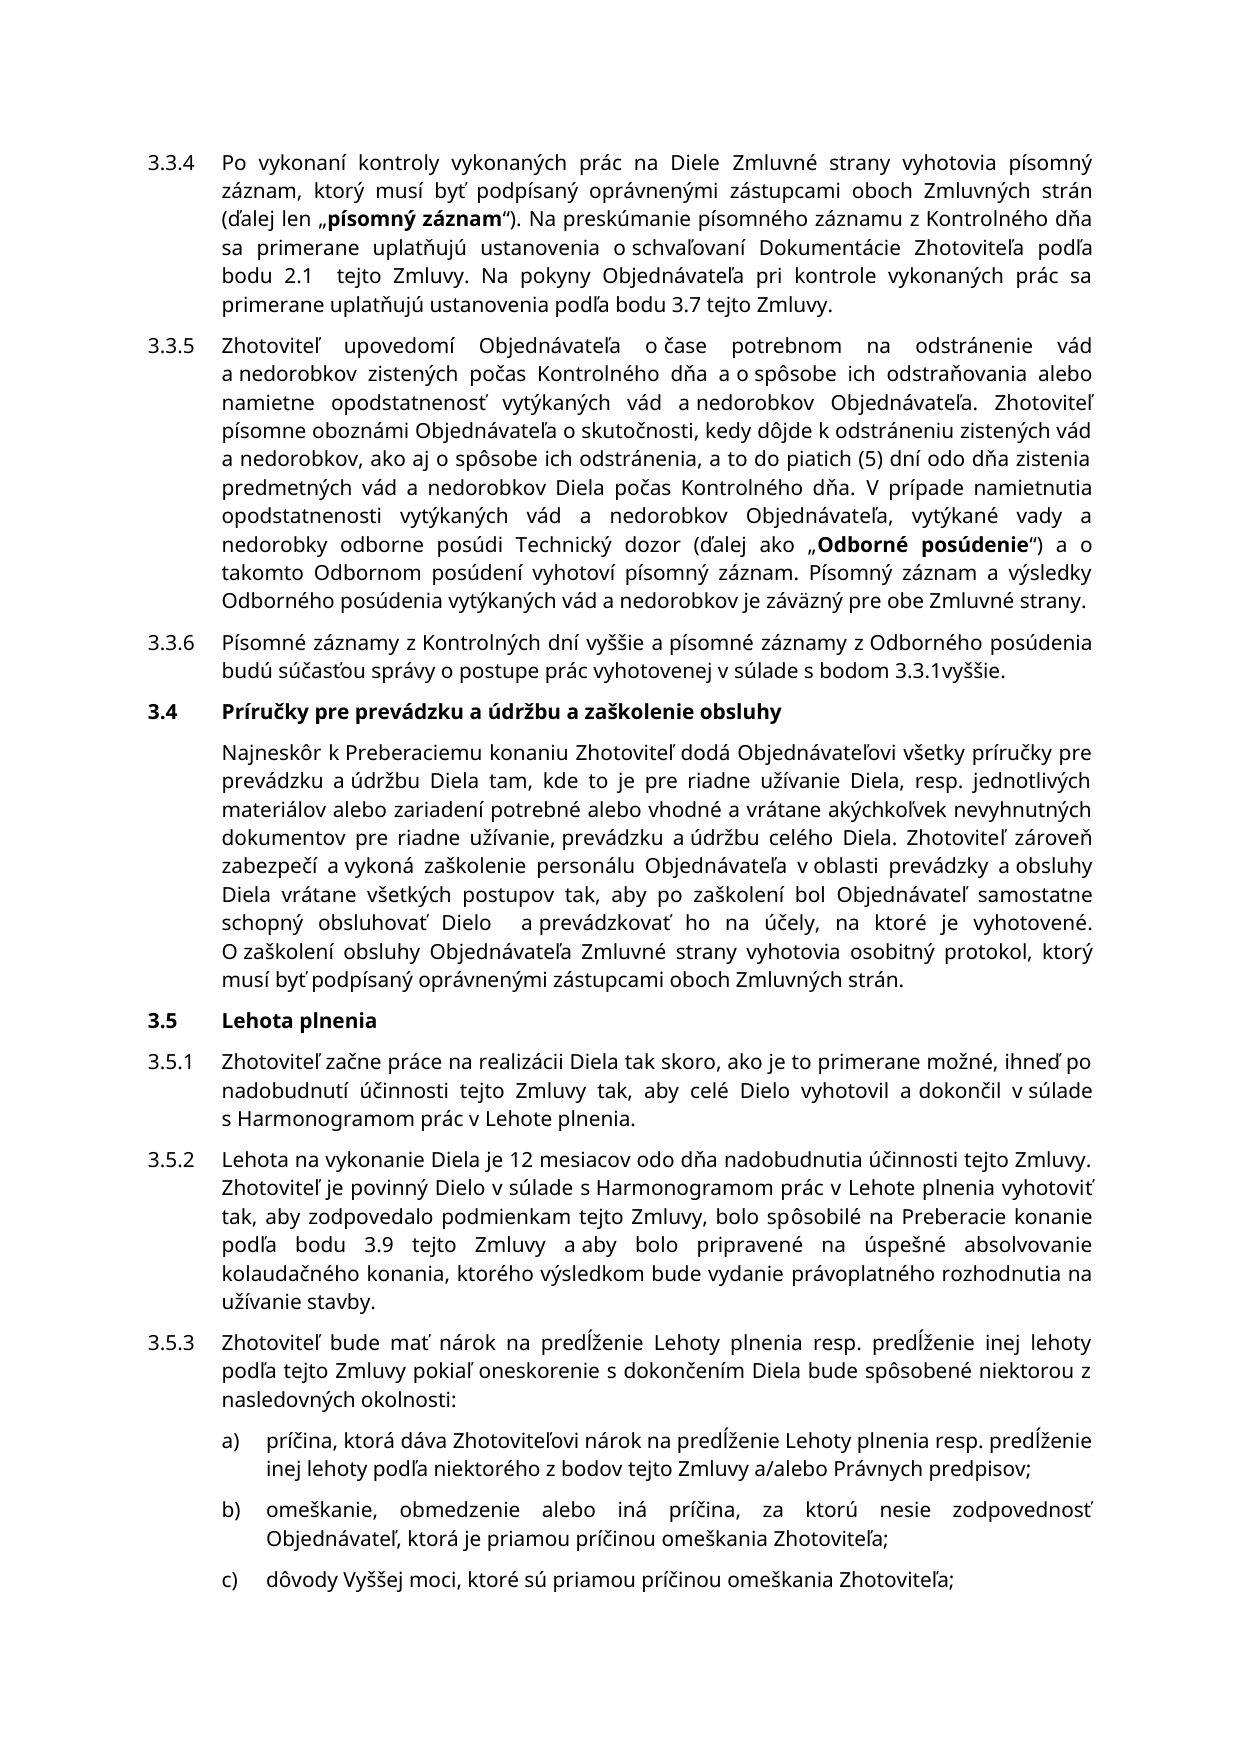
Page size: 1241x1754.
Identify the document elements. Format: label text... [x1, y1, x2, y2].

list Zhotoviteľ začne práce na realizácii Diela tak skoro, ako je to primerane možné, ihneď po nadobudnutí účinnosti tejto Zmluvy tak, aby celé Dielo vyhotovil a dokončil v súlade s Harmonogramom prác v Lehote plnenia. [148, 1047, 1093, 1133]
list Po vykonaní kontroly vykonaných prác na Diele Zmluvné strany vyhotovia písomný záznam, ktorý musí byť podpísaný oprávnenými zástupcami oboch Zmluvných strán (ďalej len „písomný záznam“). Na preskúmanie písomného záznamu z Kontrolného dňa sa primerane uplatňujú ustanovenia o schvaľovaní Dokumentácie Zhotoviteľa podľa bodu 2.1 tejto Zmluvy. Na pokyny Objednávateľa pri kontrole vykonaných prác sa primerane uplatňujú ustanovenia podľa bodu 3.7 tejto Zmluvy. [148, 148, 1093, 318]
list Lehota plnenia [148, 1006, 1093, 1035]
list Zhotoviteľ upovedomí Objednávateľa o čase potrebnom na odstránenie vád a nedorobkov zistených počas Kontrolného dňa a o spôsobe ich odstraňovania alebo namietne opodstatnenosť vytýkaných vád a nedorobkov Objednávateľa. Zhotoviteľ písomne oboznámi Objednávateľa o skutočnosti, kedy dôjde k odstráneniu zistených vád a nedorobkov, ako aj o spôsobe ich odstránenia, a to do piatich (5) dní odo dňa zistenia predmetných vád a nedorobkov Diela počas Kontrolného dňa. V prípade namietnutia opodstatnenosti vytýkaných vád a nedorobkov Objednávateľa, vytýkané vady a nedorobky odborne posúdi Technický dozor (ďalej ako „Odborné posúdenie“) a o takomto Odbornom posúdení vyhotoví písomný záznam. Písomný záznam a výsledky Odborného posúdenia vytýkaných vád a nedorobkov je záväzný pre obe Zmluvné strany. [148, 331, 1093, 615]
list Najneskôr k Preberaciemu konaniu Zhotoviteľ dodá Objednávateľovi všetky príručky pre prevádzku a údržbu Diela tam, kde to je pre riadne užívanie Diela, resp. jednotlivých materiálov alebo zariadení potrebné alebo vhodné a vrátane akýchkoľvek nevyhnutných dokumentov pre riadne užívanie, prevádzku a údržbu celého Diela. Zhotoviteľ zároveň zabezpečí a vykoná zaškolenie personálu Objednávateľa v oblasti prevádzky a obsluhy Diela vrátane všetkých postupov tak, aby po zaškolení bol Objednávateľ samostatne schopný obsluhovať Dielo a prevádzkovať ho na účely, na ktoré je vyhotovené. O zaškolení obsluhy Objednávateľa Zmluvné strany vyhotovia osobitný protokol, ktorý musí byť podpísaný oprávnenými zástupcami oboch Zmluvných strán. [221, 738, 1093, 994]
list Lehota na vykonanie Diela je 12 mesiacov odo dňa nadobudnutia účinnosti tejto Zmluvy. Zhotoviteľ je povinný Dielo v súlade s Harmonogramom prác v Lehote plnenia vyhotoviť tak, aby zodpovedalo podmienkam tejto Zmluvy, bolo spôsobilé na Preberacie konanie podľa bodu 3.9 tejto Zmluvy a aby bolo pripravené na úspešné absolvovanie kolaudačného konania, ktorého výsledkom bude vydanie právoplatného rozhodnutia na užívanie stavby. [148, 1145, 1093, 1316]
list príčina, ktorá dáva Zhotoviteľovi nárok na predĺženie Lehoty plnenia resp. predĺženie inej lehoty podľa niektorého z bodov tejto Zmluvy a/alebo Právnych predpisov; [221, 1426, 1093, 1483]
list Príručky pre prevádzku a údržbu a zaškolenie obsluhy [148, 697, 1093, 725]
list omeškanie, obmedzenie alebo iná príčina, za ktorú nesie zodpovednosť Objednávateľ, ktorá je priamou príčinou omeškania Zhotoviteľa; [221, 1495, 1093, 1552]
list dôvody Vyššej moci, ktoré sú priamou príčinou omeškania Zhotoviteľa; [221, 1565, 1093, 1593]
list Zhotoviteľ bude mať nárok na predĺženie Lehoty plnenia resp. predĺženie inej lehoty podľa tejto Zmluvy pokiaľ oneskorenie s dokončením Diela bude spôsobené niektorou z nasledovných okolnosti: [148, 1328, 1093, 1413]
list Písomné záznamy z Kontrolných dní vyššie a písomné záznamy z Odborného posúdenia budú súčasťou správy o postupe prác vyhotovenej v súlade s bodom 3.3.1vyššie. [148, 628, 1093, 684]
